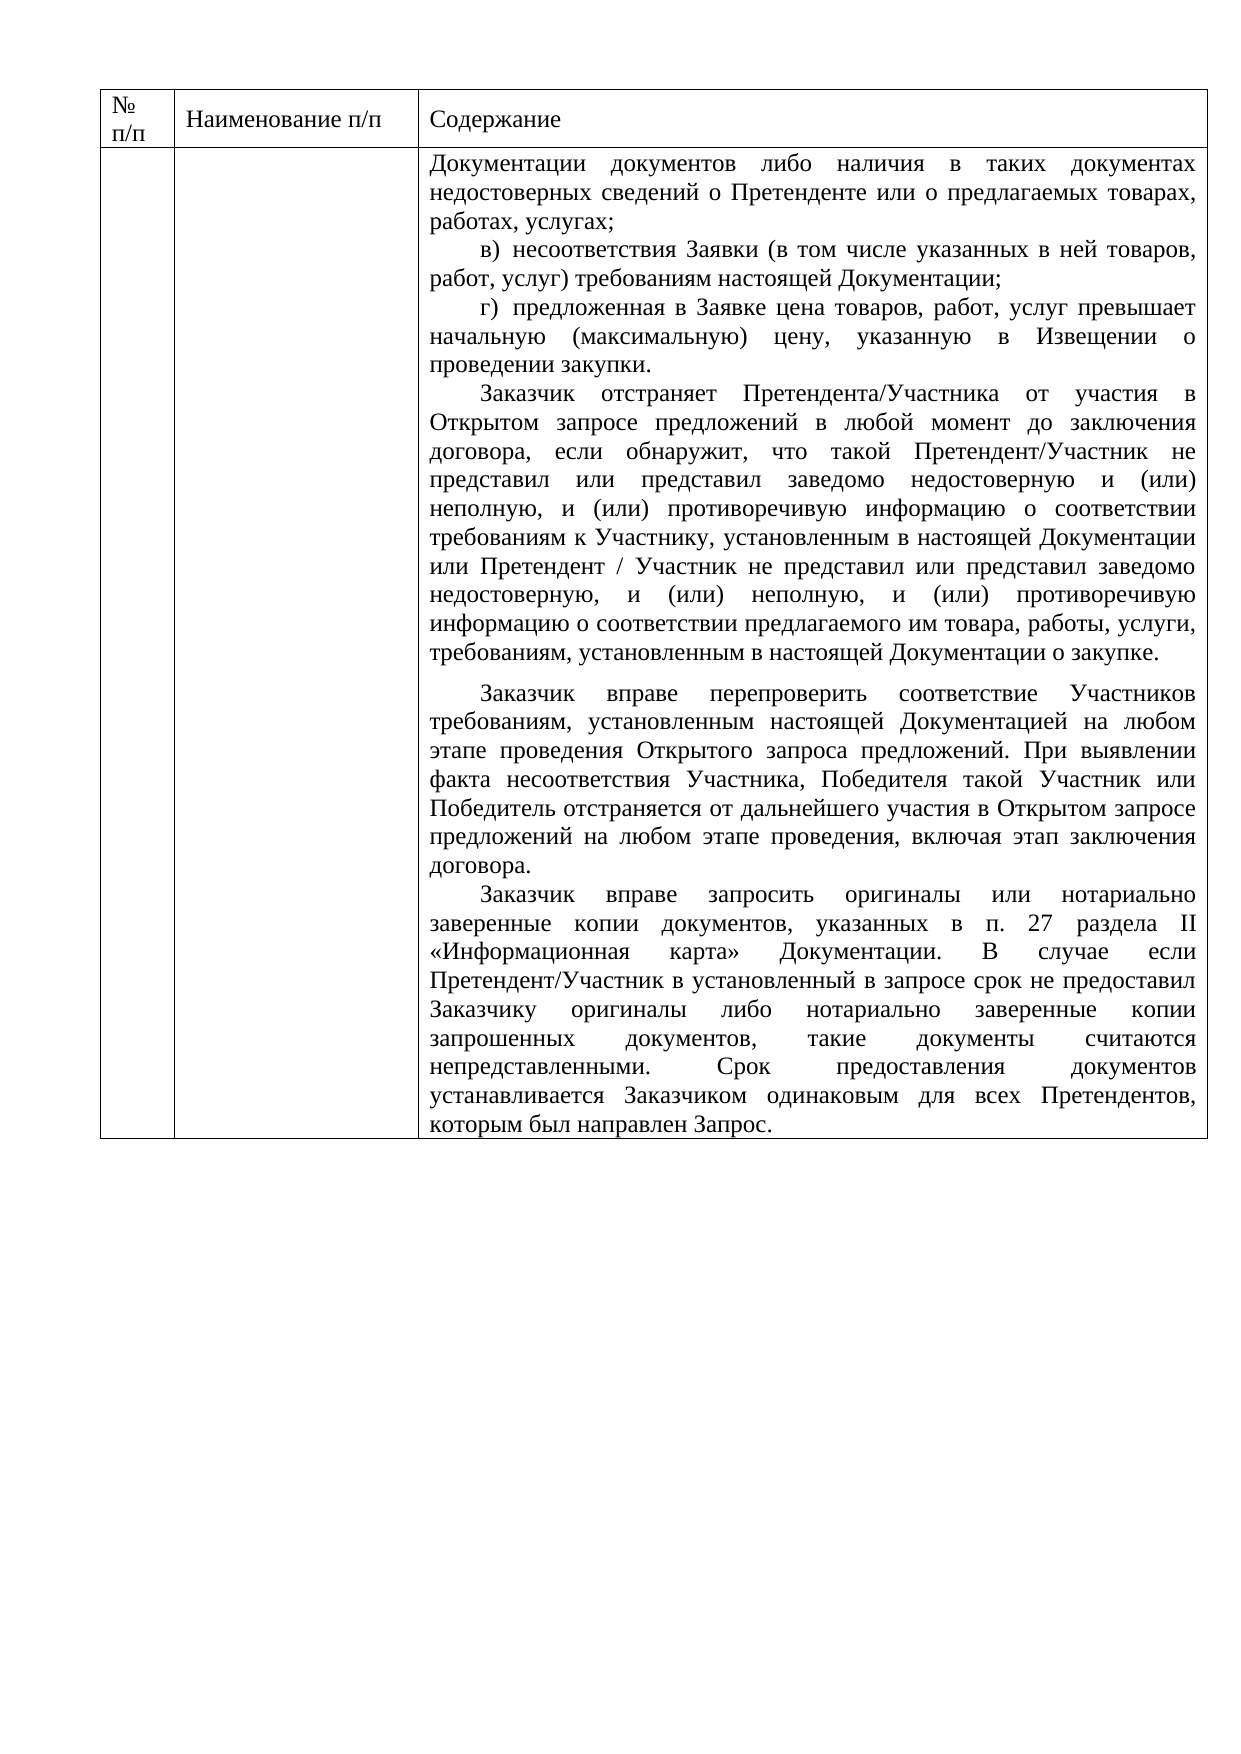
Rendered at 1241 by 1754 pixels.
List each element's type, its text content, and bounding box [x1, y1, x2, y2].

table_header Содержание [419, 90, 1207, 147]
table_header № п/п [101, 90, 174, 147]
table_header Наименование п/п [175, 90, 418, 147]
table_cell [101, 148, 174, 1138]
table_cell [419, 148, 1207, 1138]
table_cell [175, 148, 418, 1138]
